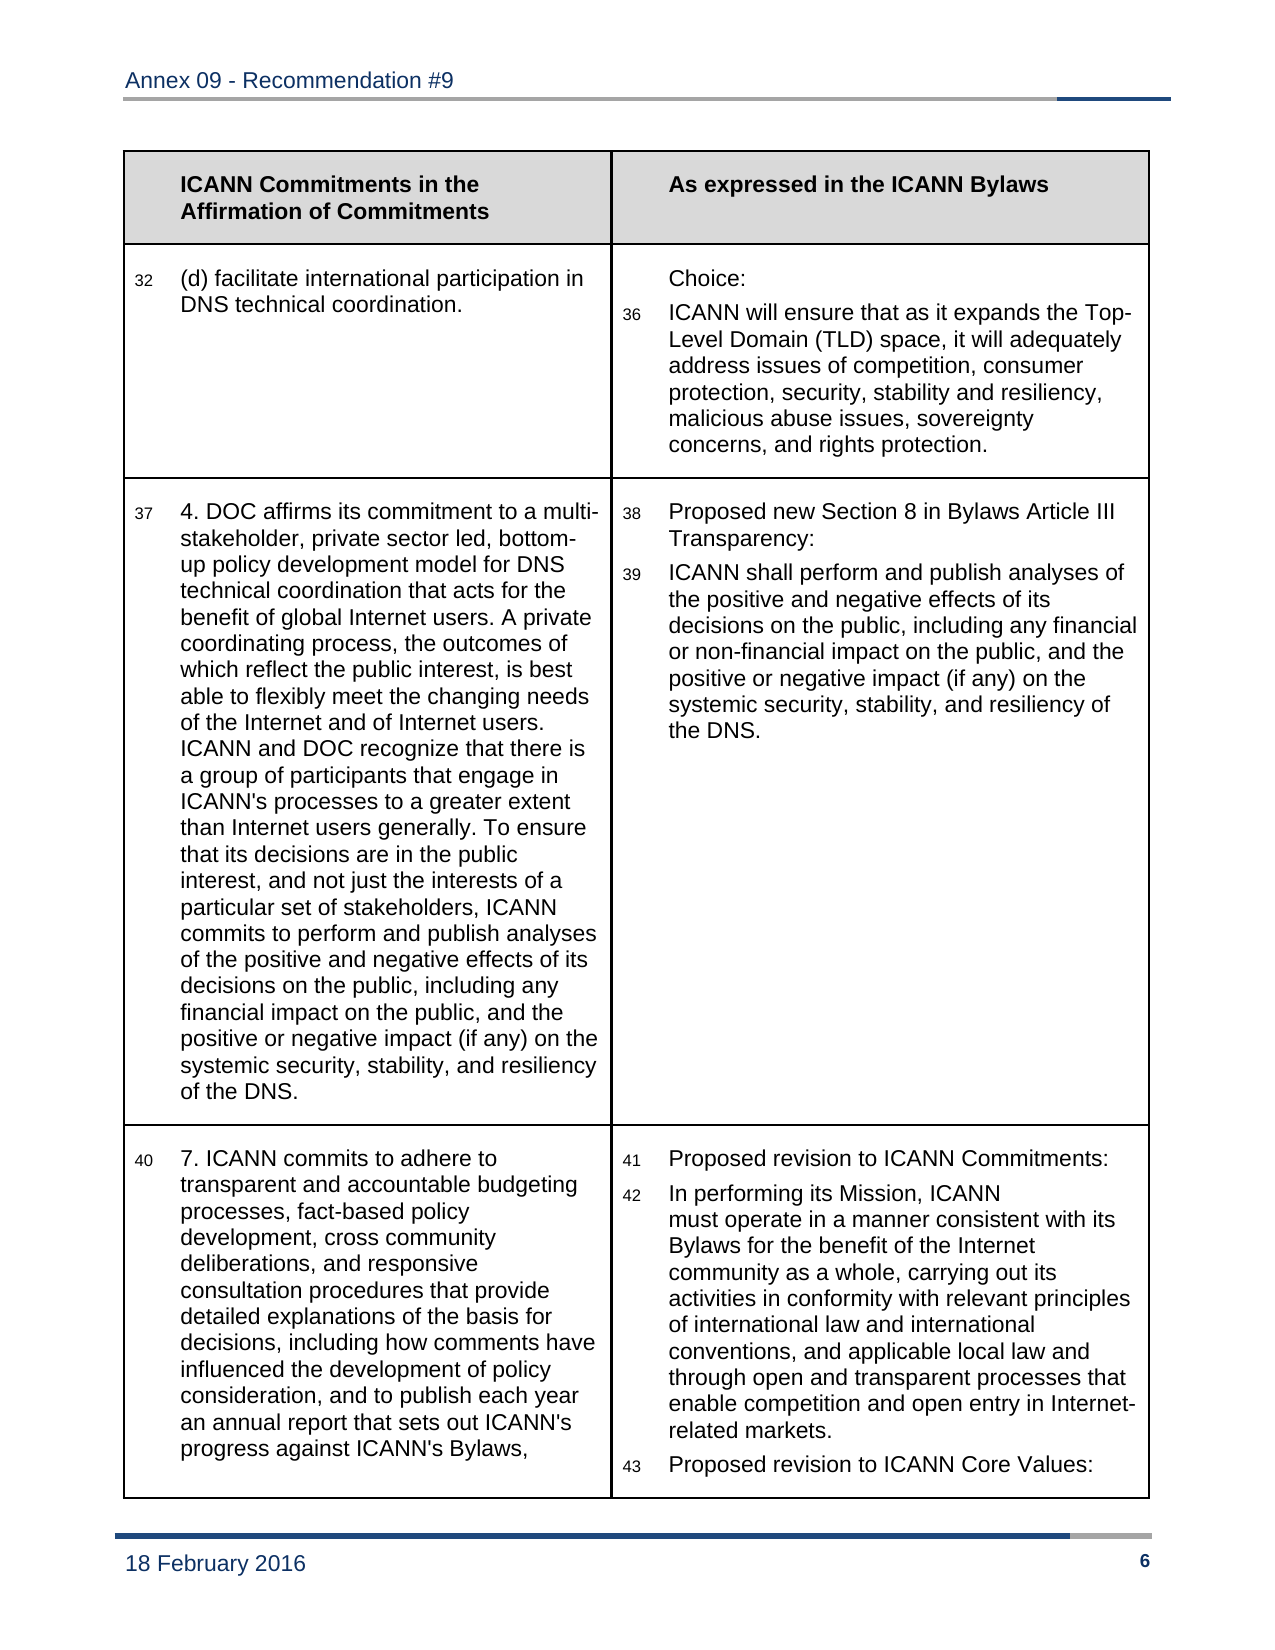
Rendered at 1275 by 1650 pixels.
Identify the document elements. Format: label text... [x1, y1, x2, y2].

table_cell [613, 245, 1148, 477]
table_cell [613, 1126, 1148, 1497]
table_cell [125, 245, 610, 477]
table_cell 4. DOC affirms its commitment to a multi-stakeholder, private sector led, bottom-up policy development model for DNS technical coordination that acts for the benefit of global Internet users. A private coordinating process, the outcomes of which reflect the public interest, is best able to flexibly meet the changing needs of the Internet and of Internet users. ICANN and DOC recognize that there is a group of participants that engage in ICANN's processes to a greater extent than Internet users generally. To ensure that its decisions are in the public interest, and not just the interests of a particular set of stakeholders, ICANN commits to perform and publish analyses of the positive and negative effects of its decisions on the public, including any financial impact on the public, and the positive or negative impact (if any) on the systemic security, stability, and resiliency of the DNS. [125, 479, 610, 1123]
table_cell Proposed new Section 8 in Bylaws Article III Transparency: ICANN shall perform and publish analyses of the positive and negative effects of its decisions on the public, including any financial or non-financial impact on the public, and the positive or negative impact (if any) on the systemic security, stability, and resiliency of the DNS. [613, 479, 1148, 1123]
table_header As expressed in the ICANN Bylaws [613, 152, 1148, 243]
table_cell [125, 1126, 610, 1497]
table_header ICANN Commitments in the Affirmation of Commitments [125, 152, 610, 243]
